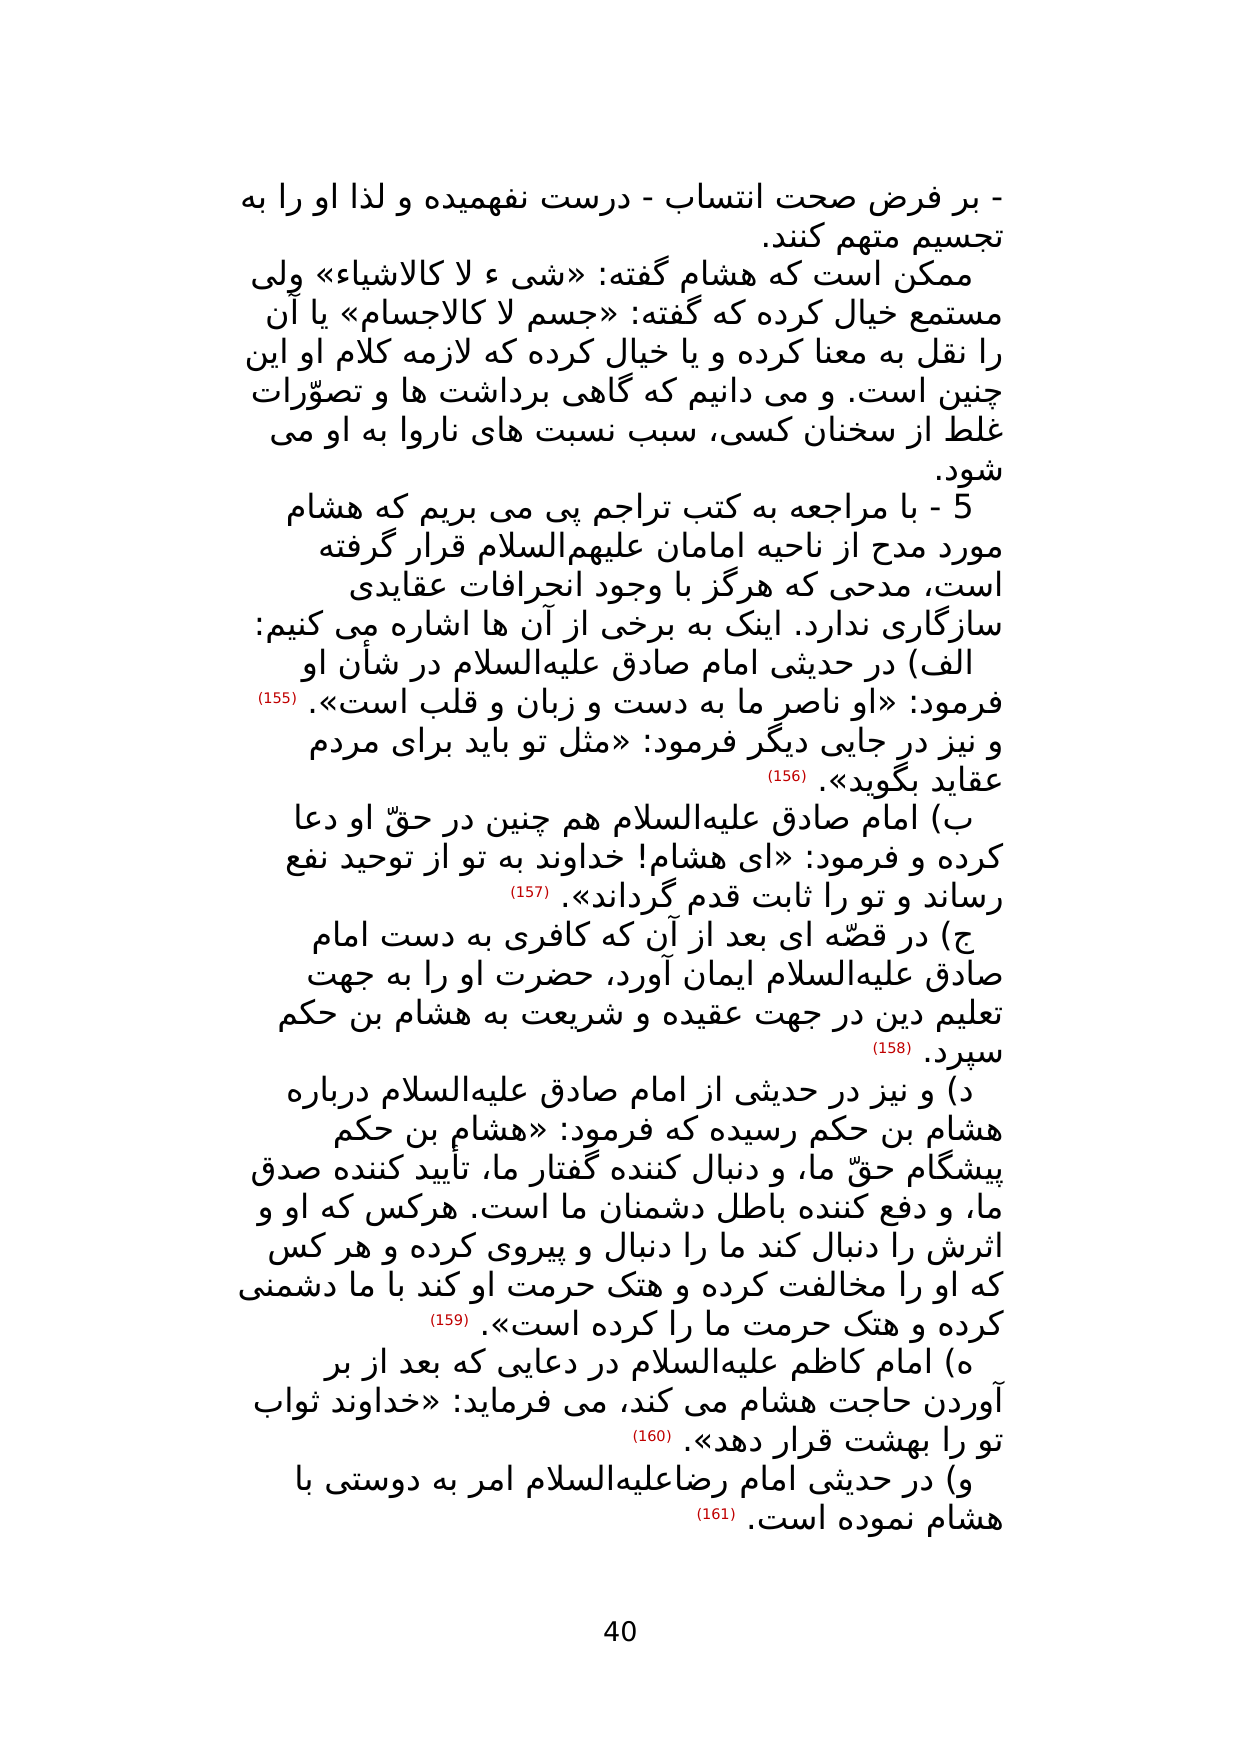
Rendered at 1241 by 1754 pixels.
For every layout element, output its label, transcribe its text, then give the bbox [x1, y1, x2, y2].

text ج) در قصّه ای بعد از آن که کافری به دست امام صادق عليه‌السلام ایمان آورد، حضرت او را به جهت تعلیم دین در جهت عقیده و شریعت به هشام بن حکم سپرد. (158) [236, 915, 1004, 1071]
text 5 - با مراجعه به کتب تراجم پی می بریم که هشام مورد مدح از ناحیه امامان عليهم‌السلام قرار گرفته است، مدحی که هرگز با وجود انحرافات عقایدی سازگاری ندارد. اینک به برخی از آن ها اشاره می کنیم: [236, 488, 1004, 643]
text و) در حدیثی امام رضاعليه‌السلام امر به دوستی با هشام نموده است. (161) [236, 1459, 1004, 1537]
text ممکن است که هشام گفته: «شی ء لا کالاشیاء» ولی مستمع خیال کرده که گفته: «جسم لا کالاجسام» یا آن را نقل به معنا کرده و یا خیال کرده که لازمه کلام او این چنین است. و می دانیم که گاهی برداشت ها و تصوّرات غلط از سخنان کسی، سبب نسبت های ناروا به او می شود. [236, 255, 1004, 488]
text د) و نیز در حدیثی از امام صادق عليه‌السلام درباره هشام بن حکم رسیده که فرمود: «هشام بن حکم پیشگام حقّ ما، و دنبال کننده گفتار ما، تأیید کننده صدق ما، و دفع کننده باطل دشمنان ما است. هرکس که او و اثرش را دنبال کند ما را دنبال و پیروی کرده و هر کس که او را مخالفت کرده و هتک حرمت او کند با ما دشمنی کرده و هتک حرمت ما را کرده است». (159) [236, 1071, 1004, 1343]
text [236, 177, 1004, 255]
text ب) امام صادق عليه‌السلام هم چنین در حقّ او دعا کرده و فرمود: «ای هشام! خداوند به تو از توحید نفع رساند و تو را ثابت قدم گرداند». (157) [236, 799, 1004, 915]
text الف) در حدیثی امام صادق عليه‌السلام در شأن او فرمود: «او ناصر ما به دست و زبان و قلب است». (155) و نیز در جایی دیگر فرمود: «مثل تو باید برای مردم عقاید بگوید». (156) [236, 643, 1004, 799]
text ه) امام کاظم عليه‌السلام در دعایی که بعد از بر آوردن حاجت هشام می کند، می فرماید: «خداوند ثواب تو را بهشت قرار دهد». (160) [236, 1343, 1004, 1459]
